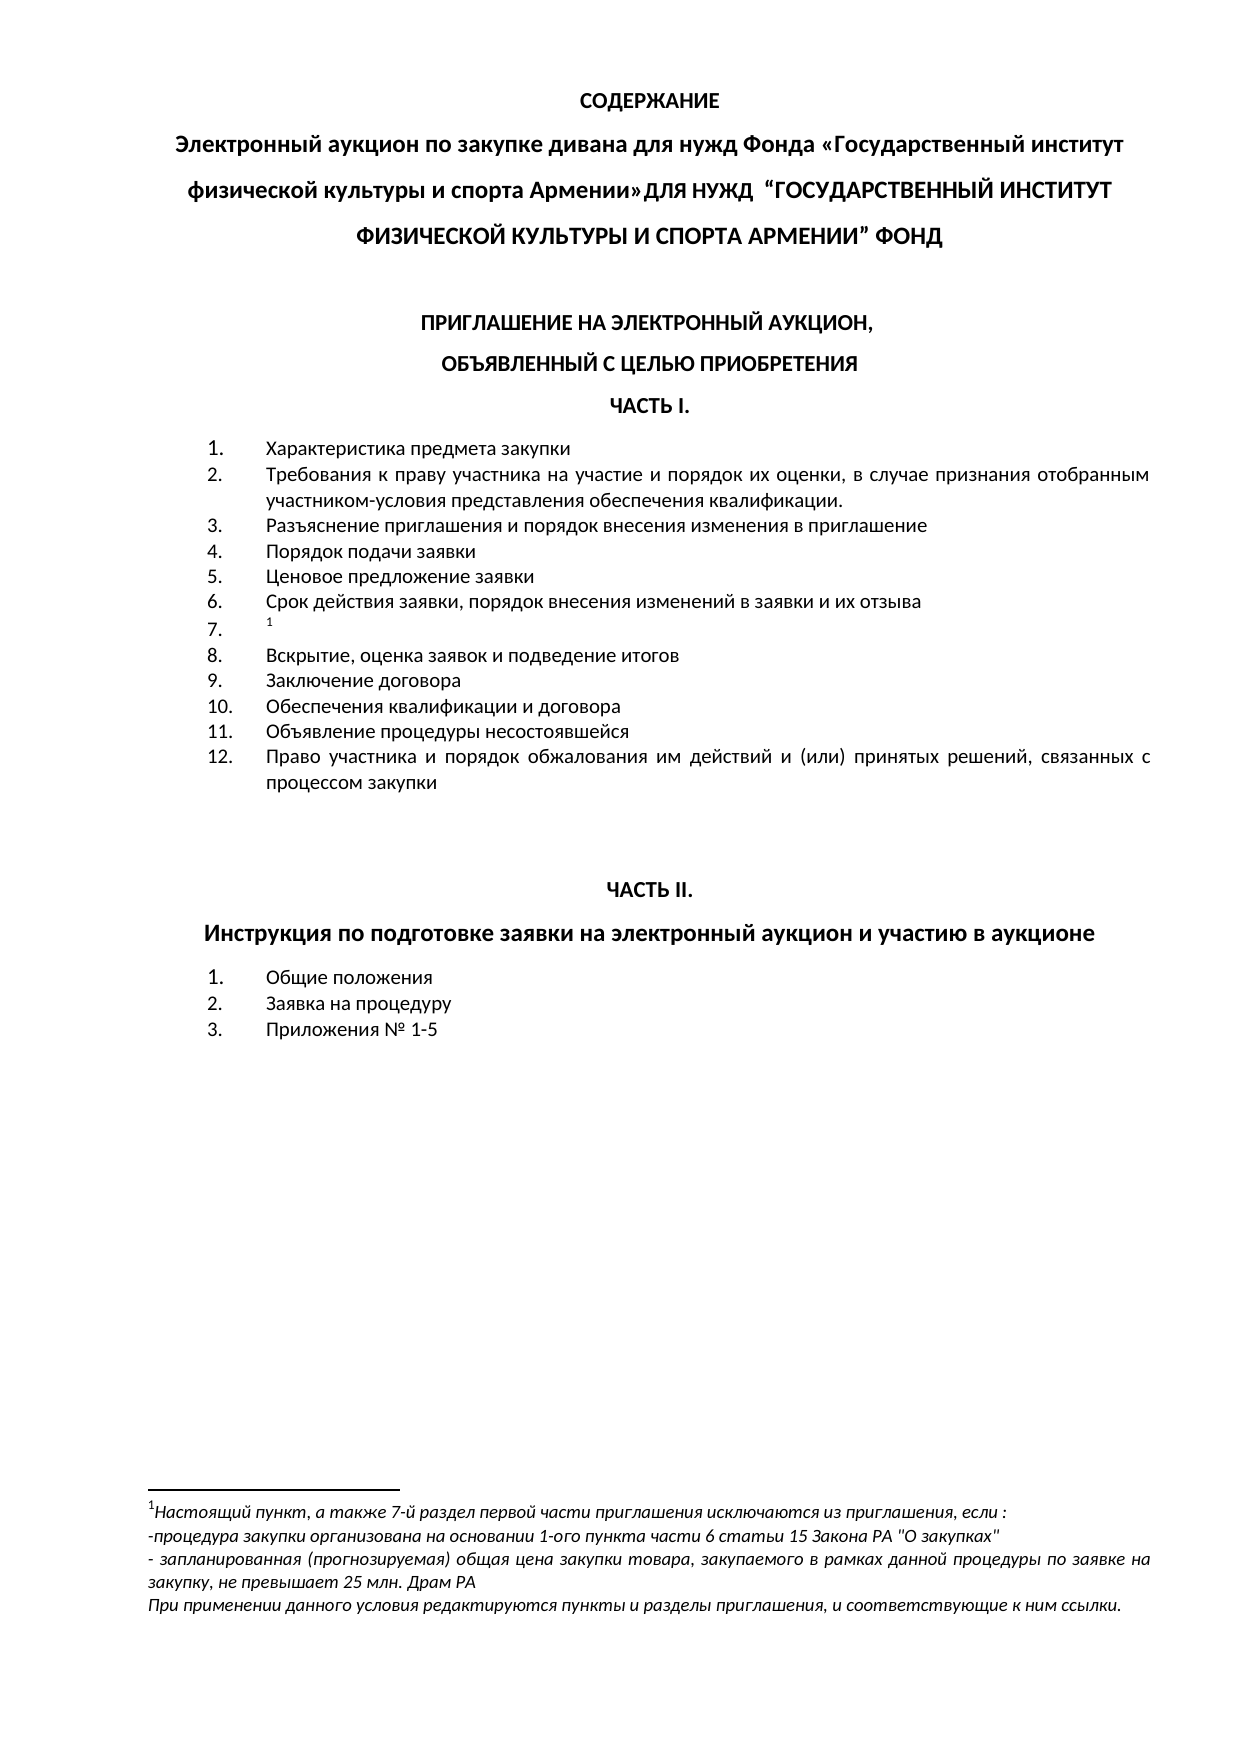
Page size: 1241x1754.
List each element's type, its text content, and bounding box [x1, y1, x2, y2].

text 6. Срок действия заявки, порядок внесения изменений в заявки и их отзыва [207, 589, 1152, 614]
text 9. Заключение договора [207, 667, 1152, 693]
text 8. Вскрытие, оценка заявок и подведение итогов [207, 642, 1152, 667]
text 3. Разъяснение приглашения и порядок внесения изменения в приглашение [207, 512, 1152, 538]
text Электронный аукцион по закупке дивана для нужд Фонда «Государственный институт физической культуры и спорта Армении»ДЛЯ НУЖД “ГОСУДАРСТВЕННЫЙ ИНСТИТУТ ФИЗИЧЕСКОЙ КУЛЬТУРЫ И СПОРТА АРМЕНИИ” ФОНД [148, 128, 1152, 250]
text 7. [207, 614, 1152, 642]
text 3. Приложения № 1-5 [207, 1016, 1152, 1041]
text Инструкция по подготовке заявки на электронный аукцион и участию в аукционе [148, 917, 1152, 947]
text 2. Заявка на процедуру [207, 990, 1152, 1016]
text 11. Объявление процедуры несостоявшейся [207, 718, 1152, 744]
text 12. Право участника и порядок обжалования им действий и (или) принятых решений, связанных с процессом закупки [207, 744, 1152, 794]
text 1. Характеристика предмета закупки [207, 433, 1152, 462]
text ПРИГЛАШЕНИЕ НА ЭЛЕКТРОННЫЙ АУКЦИОН, ОБЪЯВЛЕННЫЙ С ЦЕЛЬЮ ПРИОБРЕТЕНИЯ [148, 308, 1152, 378]
text 1. Общие положения [207, 962, 1152, 990]
text ЧАСТЬ I. [148, 392, 1152, 419]
text 4. Порядок подачи заявки [207, 538, 1152, 563]
text СОДЕРЖАНИЕ [148, 86, 1152, 114]
text 10. Обеспечения квалификации и договора [207, 693, 1152, 718]
text ЧАСТЬ II. [148, 875, 1152, 903]
text 5. Ценовое предложение заявки [207, 563, 1152, 589]
text 2. Требования к праву участника на участие и порядок их оценки, в случае признания отобранным участником-условия представления обеспечения квалификации. [207, 462, 1152, 512]
